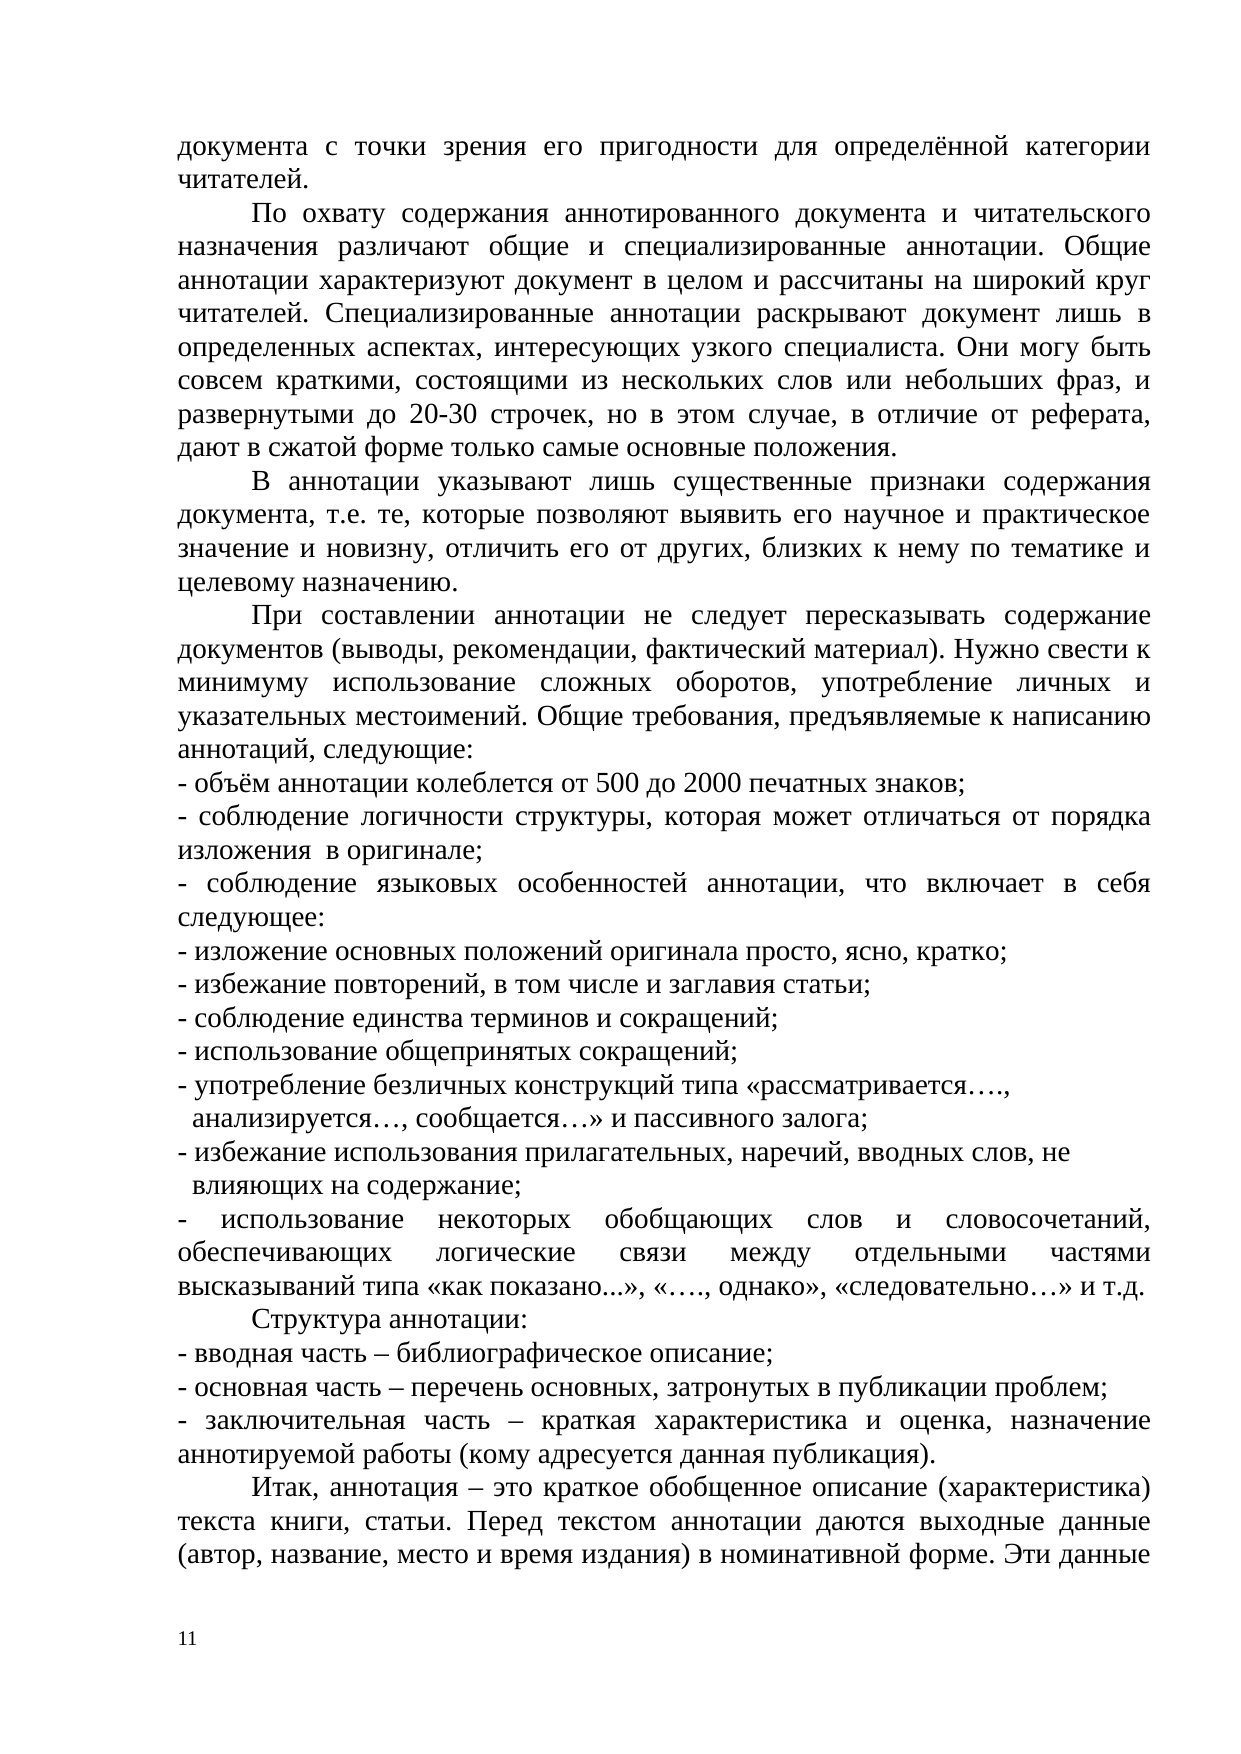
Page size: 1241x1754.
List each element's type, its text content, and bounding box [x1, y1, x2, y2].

text - использование общепринятых сокращений; [177, 1033, 1152, 1067]
text - избежание повторений, в том числе и заглавия статьи; [177, 966, 1152, 1000]
text Структура аннотации: [177, 1302, 1152, 1335]
text - основная часть – перечень основных, затронутых в публикации проблем; [177, 1369, 1152, 1402]
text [177, 1469, 1152, 1570]
text При составлении аннотации не следует пересказывать содержание документов (выводы, рекомендации, фактический материал). Нужно свести к минимуму использование сложных оборотов, употребление личных и указательных местоимений. Общие требования, предъявляемые к написанию аннотаций, следующие: [177, 597, 1152, 765]
text - объём аннотации колеблется от 500 до 2000 печатных знаков; [177, 765, 1152, 798]
text - использование некоторых обобщающих слов и словосочетаний, обеспечивающих логические связи между отдельными частями высказываний типа «как показано...», «…., однако», «следовательно…» и т.д. [177, 1201, 1152, 1302]
text - соблюдение логичности структуры, которая может отличаться от порядка изложения в оригинале; [177, 798, 1152, 866]
text влияющих на содержание; [177, 1167, 1152, 1201]
text - употребление безличных конструкций типа «рассматривается…., [177, 1067, 1152, 1100]
text В аннотации указывают лишь существенные признаки содержания документа, т.е. те, которые позволяют выявить его научное и практическое значение и новизну, отличить его от других, близких к нему по тематике и целевому назначению. [177, 463, 1152, 597]
text - вводная часть – библиографическое описание; [177, 1335, 1152, 1369]
text - изложение основных положений оригинала просто, ясно, кратко; [177, 933, 1152, 966]
text - заключительная часть – краткая характеристика и оценка, назначение аннотируемой работы (кому адресуется данная публикация). [177, 1402, 1152, 1469]
text анализируется…, сообщается…» и пассивного залога; [177, 1100, 1152, 1134]
text - соблюдение единства терминов и сокращений; [177, 1000, 1152, 1033]
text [177, 128, 1152, 195]
text - избежание использования прилагательных, наречий, вводных слов, не [177, 1134, 1152, 1167]
text По охвату содержания аннотированного документа и читательского назначения различают общие и специализированные аннотации. Общие аннотации характеризуют документ в целом и рассчитаны на широкий круг читателей. Специализированные аннотации раскрывают документ лишь в определенных аспектах, интересующих узкого специалиста. Они могу быть совсем краткими, состоящими из нескольких слов или небольших фраз, и развернутыми до 20-30 строчек, но в этом случае, в отличие от реферата, дают в сжатой форме только самые основные положения. [177, 195, 1152, 463]
text - соблюдение языковых особенностей аннотации, что включает в себя следующее: [177, 866, 1152, 933]
